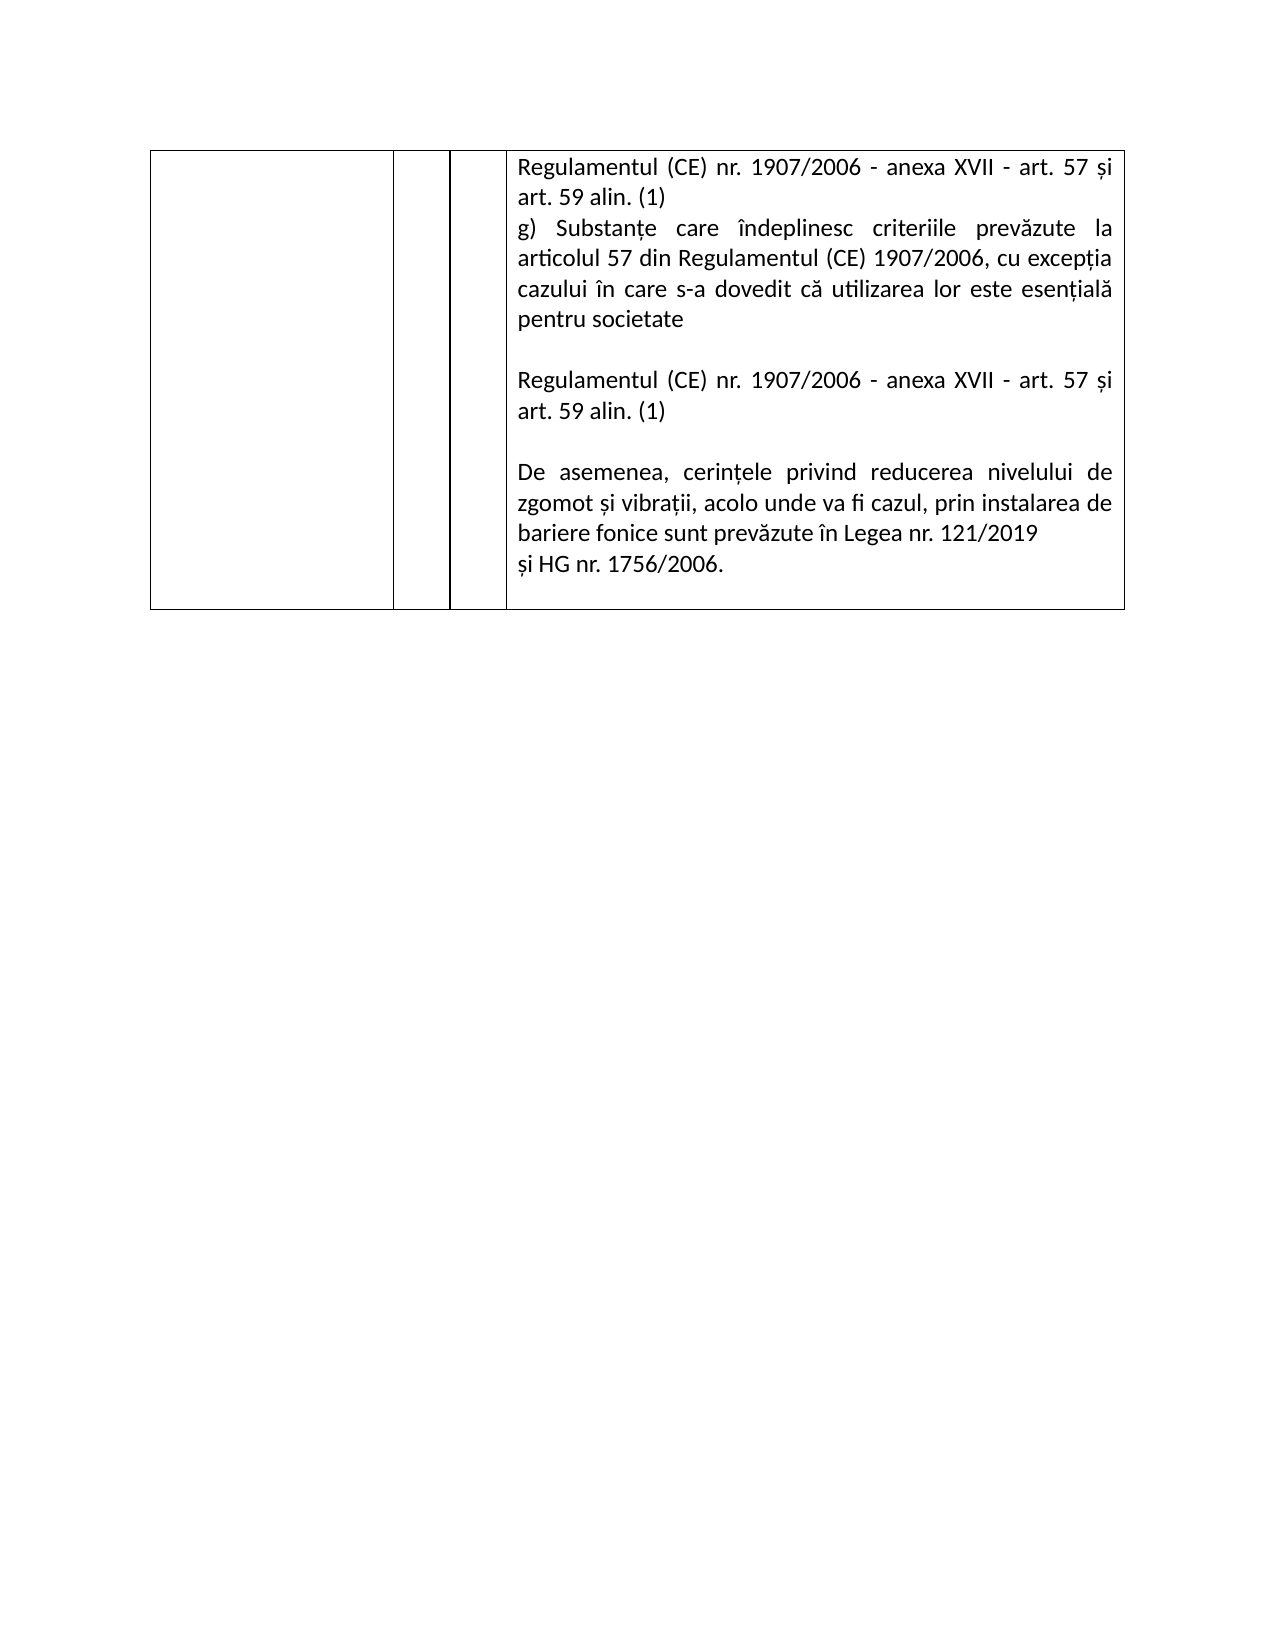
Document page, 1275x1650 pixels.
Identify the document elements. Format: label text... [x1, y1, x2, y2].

table_cell X [451, 151, 506, 609]
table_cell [507, 151, 1124, 609]
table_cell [151, 151, 393, 609]
table_cell [394, 151, 449, 609]
